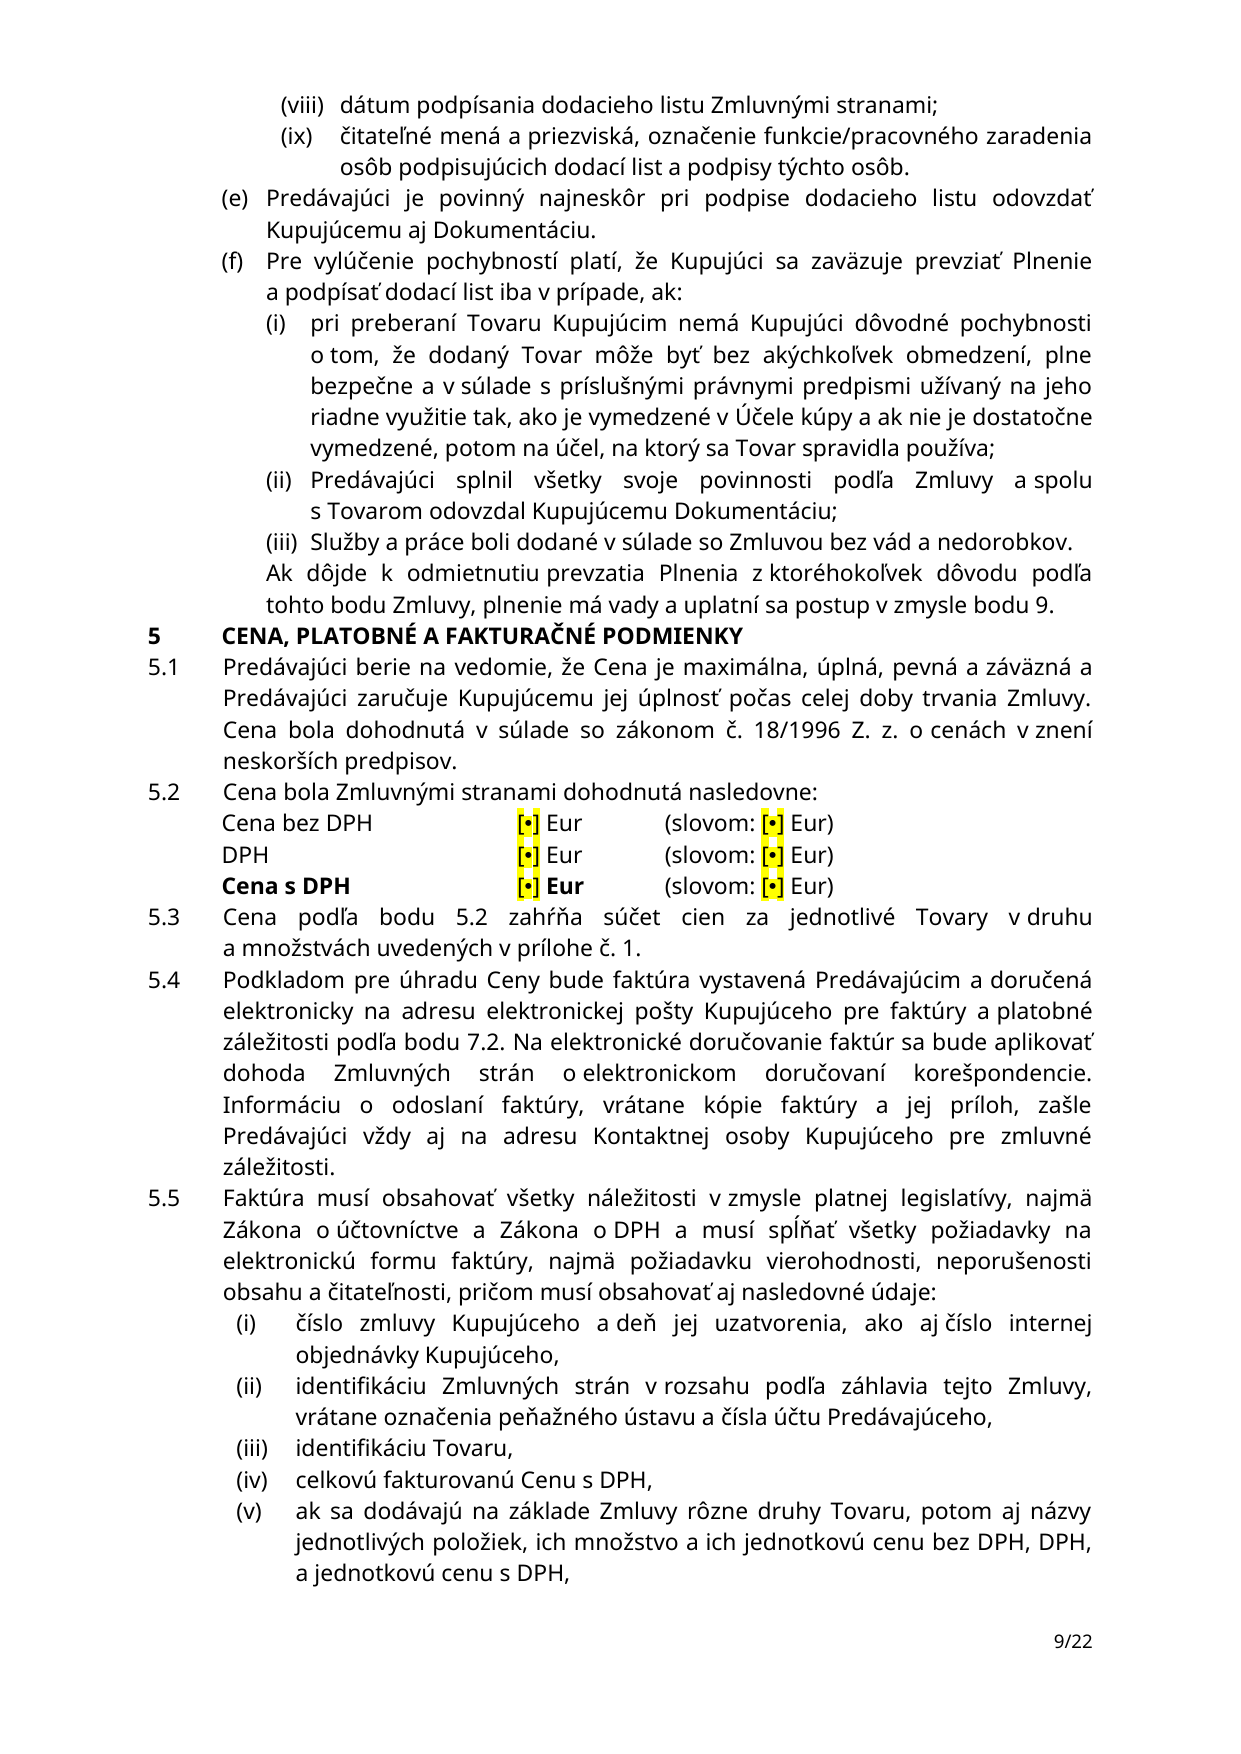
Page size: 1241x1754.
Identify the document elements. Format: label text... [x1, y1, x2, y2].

list (ii) identifikáciu Zmluvných strán v rozsahu podľa záhlavia tejto Zmluvy, vrátane označenia peňažného ústavu a čísla účtu Predávajúceho, [236, 1370, 1093, 1432]
text (iii) Služby a práce boli dodané v súlade so Zmluvou bez vád a nedorobkov. [266, 526, 1093, 557]
list ak sa dodávajú na základe Zmluvy rôzne druhy Tovaru, potom aj názvy jednotlivých položiek, ich množstvo a ich jednotkovú cenu bez DPH, DPH, a jednotkovú cenu s DPH, [236, 1495, 1093, 1589]
text Cena s DPH [] Eur (slovom: [] Eur) [192, 870, 517, 901]
list celkovú fakturovanú Cenu s DPH, [236, 1464, 1093, 1495]
text (ii) Predávajúci splnil všetky svoje povinnosti podľa Zmluvy a spolu s Tovarom odovzdal Kupujúcemu Dokumentáciu; [266, 464, 1093, 526]
list Predávajúci berie na vedomie, že Cena je maximálna, úplná, pevná a záväzná a Predávajúci zaručuje Kupujúcemu jej úplnosť počas celej doby trvania Zmluvy. Cena bola dohodnutá v súlade so zákonom č. 18/1996 Z. z. o cenách v znení neskorších predpisov. [148, 651, 1093, 776]
list Cena podľa bodu 5.2 zahŕňa súčet cien za jednotlivé Tovary v druhu a množstvách uvedených v prílohe č. 1. [148, 901, 1093, 964]
text Cena s DPH [] Eur (slovom: [] Eur) [784, 870, 1093, 901]
text Ak dôjde k odmietnutiu prevzatia Plnenia z ktoréhokoľvek dôvodu podľa tohto bodu Zmluvy, plnenie má vady a uplatní sa postup v zmysle bodu 9. [266, 557, 1093, 620]
list (i) číslo zmluvy Kupujúceho a deň jej uzatvorenia, ako aj číslo internej objednávky Kupujúceho, [236, 1307, 1093, 1370]
list Faktúra musí obsahovať všetky náležitosti v zmysle platnej legislatívy, najmä Zákona o účtovníctve a Zákona o DPH a musí spĺňať všetky požiadavky na elektronickú formu faktúry, najmä požiadavku vierohodnosti, neporušenosti obsahu a čitateľnosti, pričom musí obsahovať aj nasledovné údaje: [148, 1182, 1093, 1307]
list (iii) identifikáciu Tovaru, [236, 1432, 1093, 1464]
text DPH [] Eur (slovom: [] Eur) [540, 839, 761, 870]
text (i) pri preberaní Tovaru Kupujúcim nemá Kupujúci dôvodné pochybnosti o tom, že dodaný Tovar môže byť bez akýchkoľvek obmedzení, plne bezpečne a v súlade s príslušnými právnymi predpismi užívaný na jeho riadne využitie tak, ako je vymedzené v Účele kúpy a ak nie je dostatočne vymedzené, potom na účel, na ktorý sa Tovar spravidla používa; [266, 307, 1093, 464]
text Cena s DPH [] Eur (slovom: [] Eur) [540, 870, 761, 901]
list Podkladom pre úhradu Ceny bude faktúra vystavená Predávajúcim a doručená elektronicky na adresu elektronickej pošty Kupujúceho pre faktúry a platobné záležitosti podľa bodu 7.2. Na elektronické doručovanie faktúr sa bude aplikovať dohoda Zmluvných strán o elektronickom doručovaní korešpondencie. Informáciu o odoslaní faktúry, vrátane kópie faktúry a jej príloh, zašle Predávajúci vždy aj na adresu Kontaktnej osoby Kupujúceho pre zmluvné záležitosti. [148, 964, 1093, 1182]
text (viii) dátum podpísania dodacieho listu Zmluvnými stranami; [281, 89, 1093, 120]
list (f) Pre vylúčenie pochybností platí, že Kupujúci sa zaväzuje prevziať Plnenie a podpísať dodací list iba v prípade, ak: [221, 245, 1093, 307]
list Cena bola Zmluvnými stranami dohodnutá nasledovne: [148, 776, 1093, 807]
text DPH [] Eur (slovom: [] Eur) [784, 839, 1093, 870]
list CENA, PLATOBNÉ A FAKTURAČNÉ PODMIENKY [148, 620, 1093, 651]
text (ix) čitateľné mená a priezviská, označenie funkcie/pracovného zaradenia osôb podpisujúcich dodací list a podpisy týchto osôb. [281, 120, 1093, 182]
text Cena bez DPH [] Eur (slovom: [] Eur) [192, 807, 1093, 839]
text DPH [] Eur (slovom: [] Eur) [192, 839, 517, 870]
list Predávajúci je povinný najneskôr pri podpise dodacieho listu odovzdať Kupujúcemu aj Dokumentáciu. [221, 182, 1093, 245]
